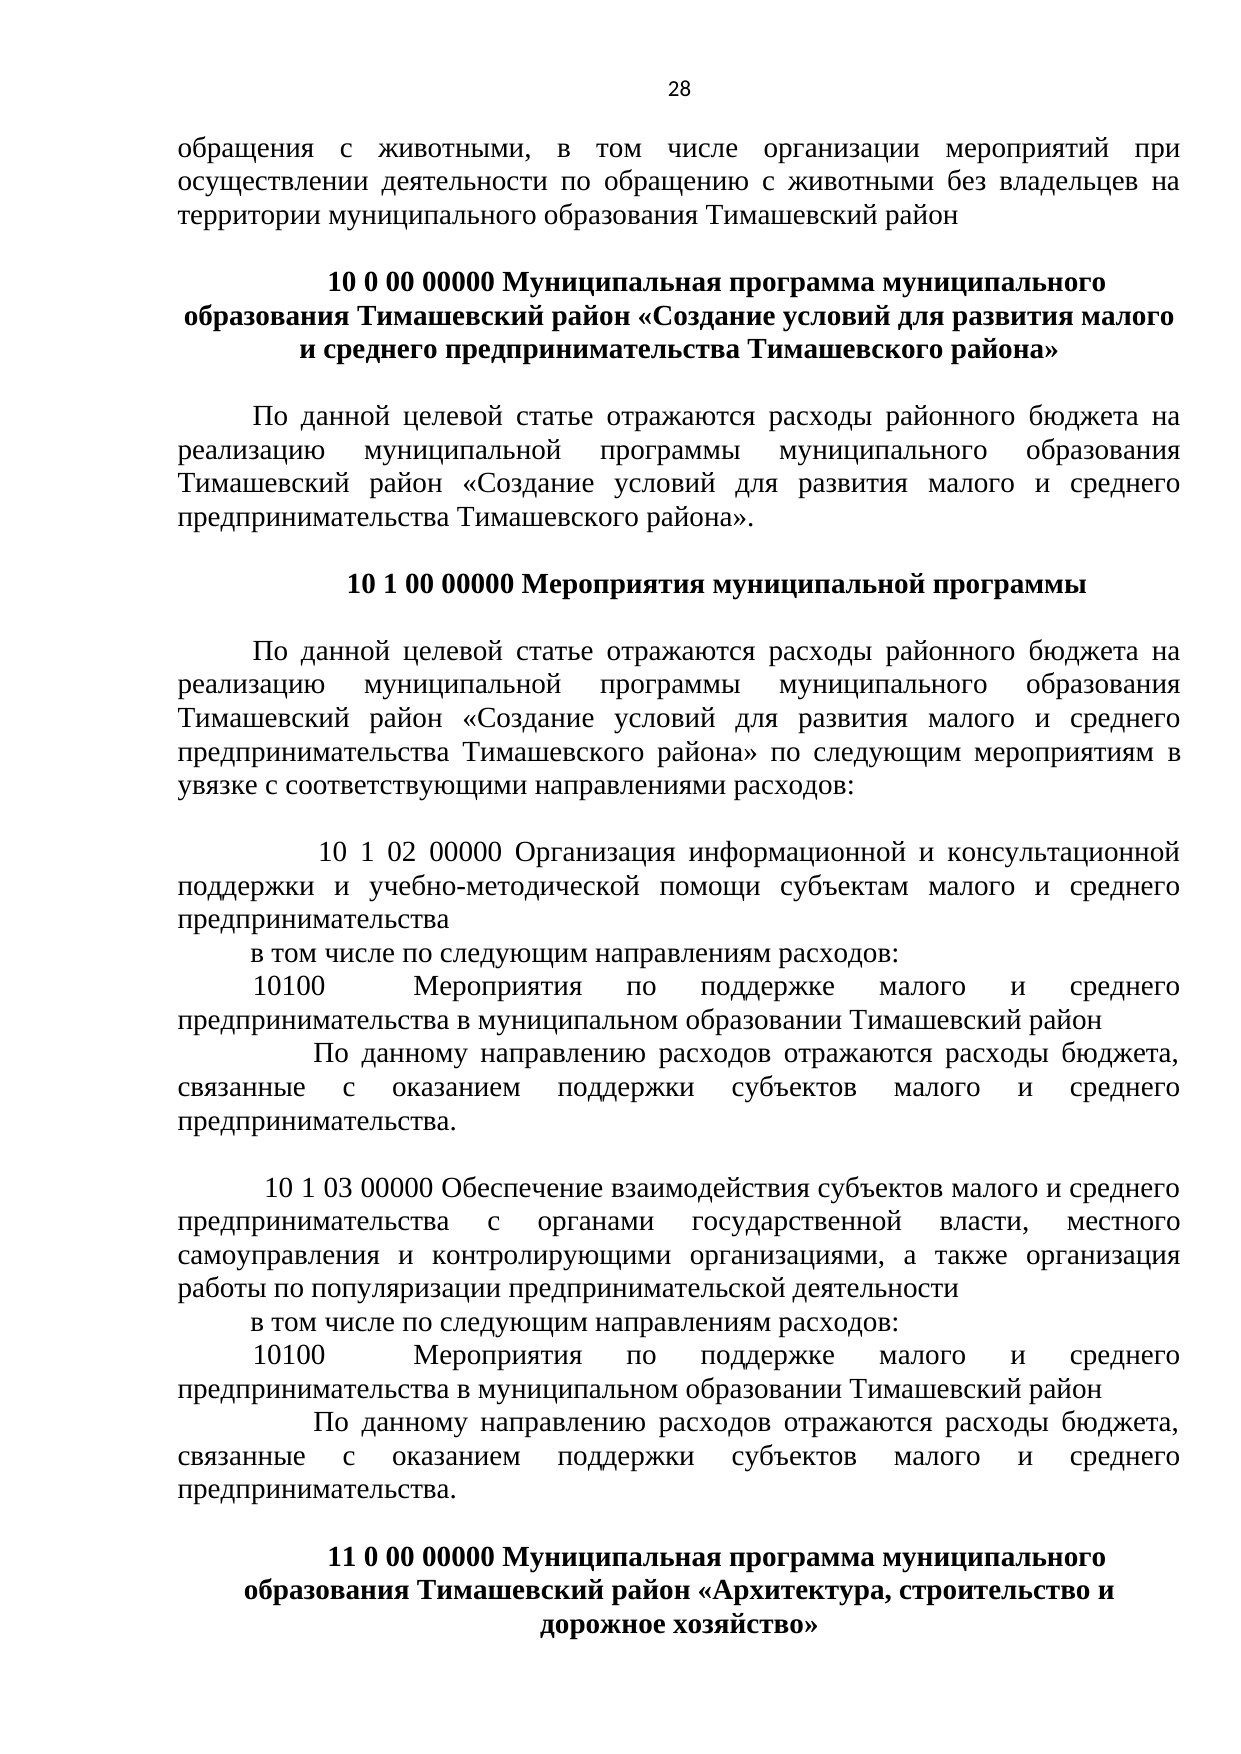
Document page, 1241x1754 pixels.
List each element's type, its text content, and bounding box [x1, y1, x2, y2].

text в том числе по следующим направлениям расходов: [177, 935, 1181, 968]
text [177, 130, 1181, 231]
text 10 1 02 00000 Организация информационной и консультационной поддержки и учебно-методической помощи субъектам малого и среднего предпринимательства [177, 834, 1181, 935]
text По данной целевой статье отражаются расходы районного бюджета на реализацию муниципальной программы муниципального образования Тимашевский район «Создание условий для развития малого и среднего предпринимательства Тимашевского района» по следующим мероприятиям в увязке с соответствующими направлениями расходов: [177, 633, 1181, 801]
text По данному направлению расходов отражаются расходы бюджета, связанные с оказанием поддержки субъектов малого и среднего предпринимательства. [177, 1404, 1181, 1505]
text в том числе по следующим направлениям расходов: [177, 1304, 1181, 1337]
text По данному направлению расходов отражаются расходы бюджета, связанные с оказанием поддержки субъектов малого и среднего предпринимательства. [177, 1036, 1181, 1136]
text 10 0 00 00000 Муниципальная программа муниципального образования Тимашевский район «Создание условий для развития малого и среднего предпринимательства Тимашевского района» [177, 264, 1181, 365]
text 10 1 00 00000 Мероприятия муниципальной программы [177, 566, 1181, 599]
text 10 1 03 00000 Обеспечение взаимодействия субъектов малого и среднего предпринимательства с органами государственной власти, местного самоуправления и контролирующими организациями, а также организация работы по популяризации предпринимательской деятельности [177, 1170, 1181, 1304]
text 11 0 00 00000 Муниципальная программа муниципального образования Тимашевский район «Архитектура, строительство и дорожное хозяйство» [177, 1539, 1181, 1639]
text 10100 Мероприятия по поддержке малого и среднего предпринимательства в муниципальном образовании Тимашевский район [177, 968, 1181, 1036]
text 10100 Мероприятия по поддержке малого и среднего предпринимательства в муниципальном образовании Тимашевский район [177, 1337, 1181, 1404]
text По данной целевой статье отражаются расходы районного бюджета на реализацию муниципальной программы муниципального образования Тимашевский район «Создание условий для развития малого и среднего предпринимательства Тимашевского района». [177, 398, 1181, 532]
